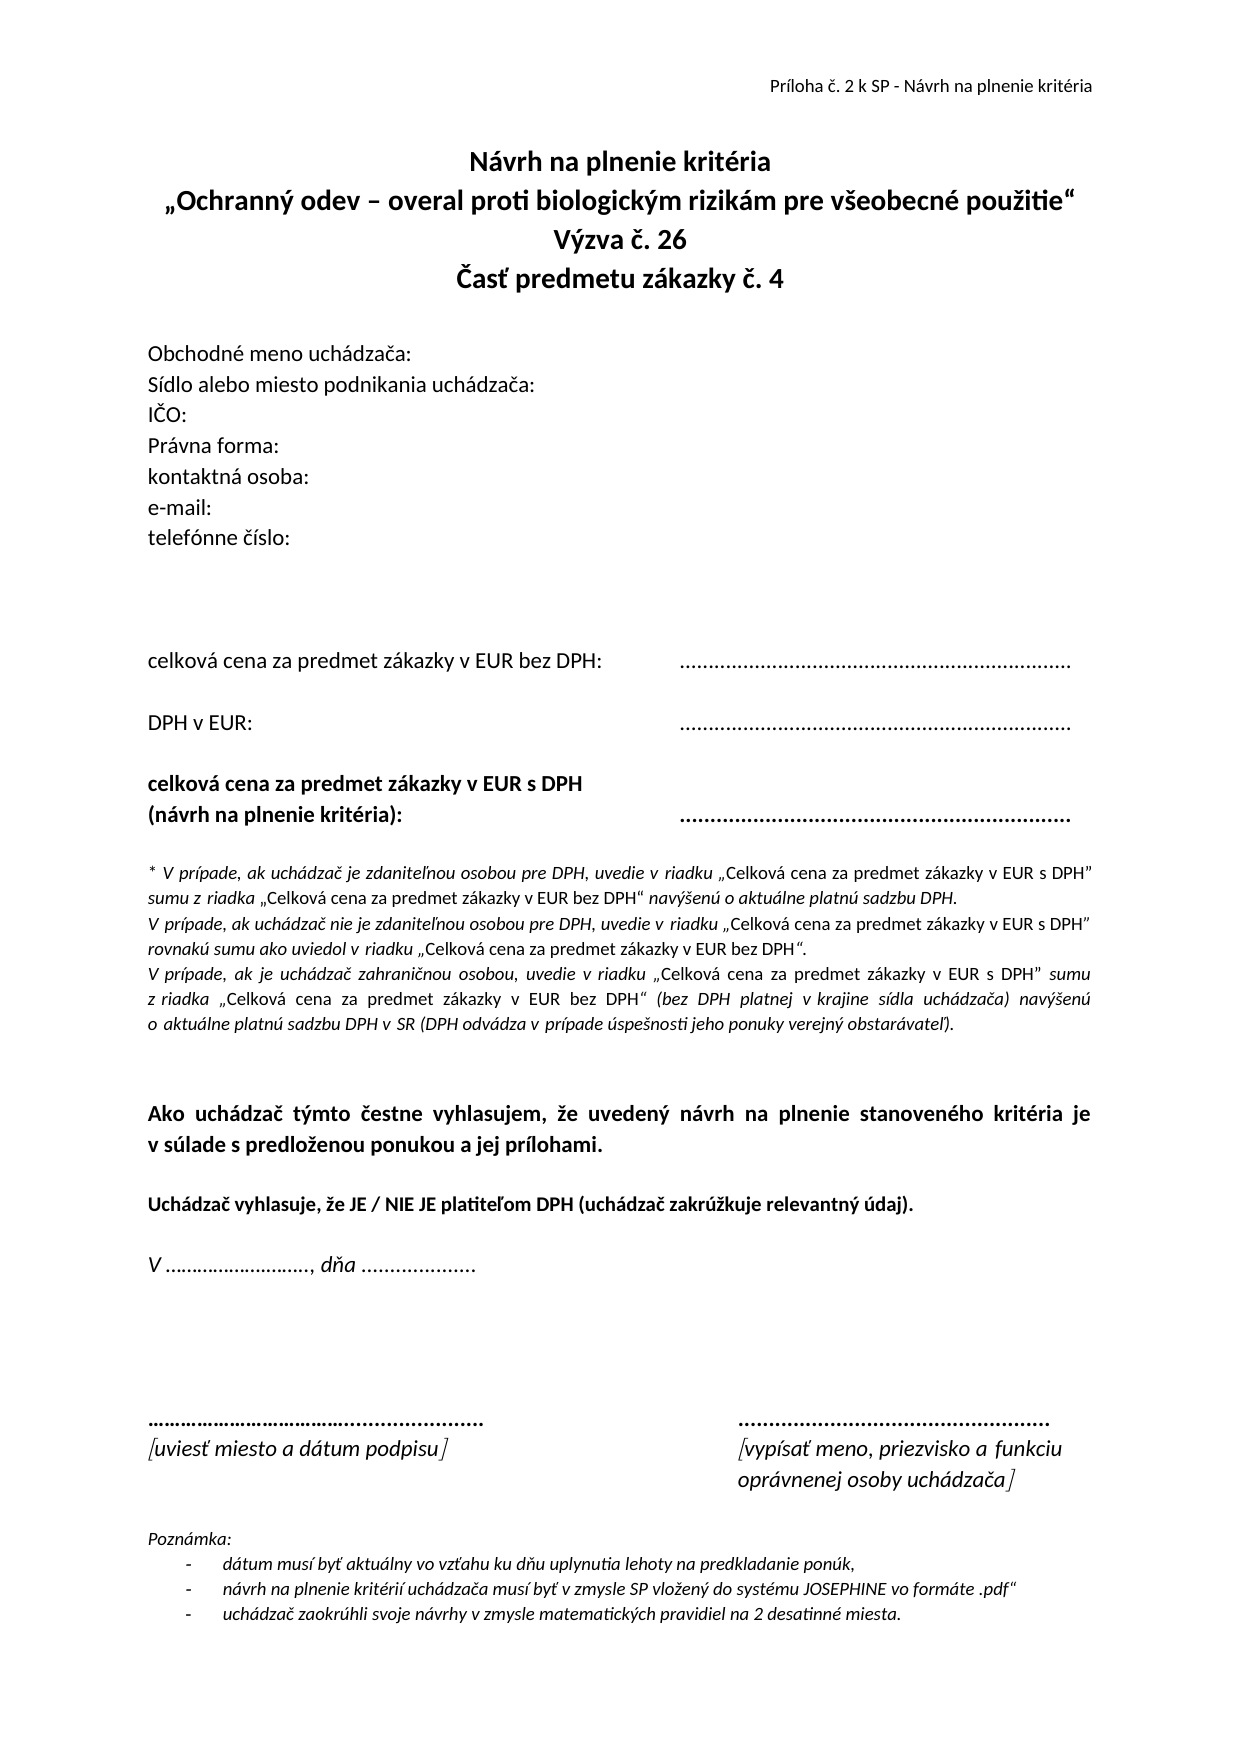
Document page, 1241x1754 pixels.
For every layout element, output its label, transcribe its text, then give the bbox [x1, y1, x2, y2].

text Právna forma: [148, 431, 1062, 459]
text V ……………….…….., dňa .................... [148, 1250, 1093, 1278]
text e-mail: [148, 493, 1062, 521]
text ………………………………....................... ................................................... [148, 1404, 1093, 1432]
text Časť predmetu zákazky č. 4 [148, 261, 1093, 296]
text IČO: [148, 400, 1062, 428]
text oprávnenej osoby uchádzača [366, 1465, 1093, 1493]
list návrh na plnenie kritérií uchádzača musí byť v zmysle SP vložený do systému JOSEPHINE vo formáte .pdf“ [185, 1577, 1093, 1600]
text „Ochranný odev – overal proti biologickým rizikám pre všeobecné použitie“ [148, 182, 1093, 218]
text celková cena za predmet zákazky v EUR s DPH [148, 769, 1093, 797]
text Návrh na plnenie kritéria [148, 143, 1093, 179]
text uviesť miesto a dátum podpisu vypísať meno, priezvisko a funkciu [148, 1434, 1093, 1462]
text Obchodné meno uchádzača: [148, 339, 1062, 367]
text telefónne číslo: [148, 523, 1062, 551]
text V prípade, ak uchádzač nie je zdaniteľnou osobou pre DPH, uvedie v riadku „Celková cena za predmet zákazky v EUR s DPH” rovnakú sumu ako uviedol v riadku „Celková cena za predmet zákazky v EUR bez DPH“. [148, 912, 1093, 960]
text * V prípade, ak uchádzač je zdaniteľnou osobou pre DPH, uvedie v riadku „Celková cena za predmet zákazky v EUR s DPH” sumu z riadka „Celková cena za predmet zákazky v EUR bez DPH“ navýšenú o aktuálne platnú sadzbu DPH. [148, 861, 1093, 909]
text Výzva č. 26 [148, 221, 1093, 257]
text kontaktná osoba: [148, 462, 1062, 490]
list uchádzač zaokrúhli svoje návrhy v zmysle matematických pravidiel na 2 desatinné miesta. [185, 1602, 1093, 1625]
text celková cena za predmet zákazky v EUR bez DPH: .................................................................... [148, 646, 1093, 674]
list dátum musí byť aktuálny vo vzťahu ku dňu uplynutia lehoty na predkladanie ponúk, [185, 1552, 1093, 1575]
text Poznámka: [148, 1527, 1093, 1549]
text Sídlo alebo miesto podnikania uchádzača: [148, 370, 1062, 398]
text Ako uchádzač týmto čestne vyhlasujem, že uvedený návrh na plnenie stanoveného kritéria je v súlade s predloženou ponukou a jej prílohami. [148, 1099, 1093, 1158]
text DPH v EUR: .................................................................... [148, 708, 1093, 736]
text V prípade, ak je uchádzač zahraničnou osobou, uvedie v riadku „Celková cena za predmet zákazky v EUR s DPH” sumu z riadka „Celková cena za predmet zákazky v EUR bez DPH“ (bez DPH platnej v krajine sídla uchádzača) navýšenú o aktuálne platnú sadzbu DPH v SR (DPH odvádza v prípade úspešnosti jeho ponuky verejný obstarávateľ). [148, 962, 1093, 1036]
text (návrh na plnenie kritéria): ................................................................ [148, 800, 1093, 828]
text Uchádzač vyhlasuje, že JE / NIE JE platiteľom DPH (uchádzač zakrúžkuje relevantný údaj). [148, 1191, 1093, 1217]
